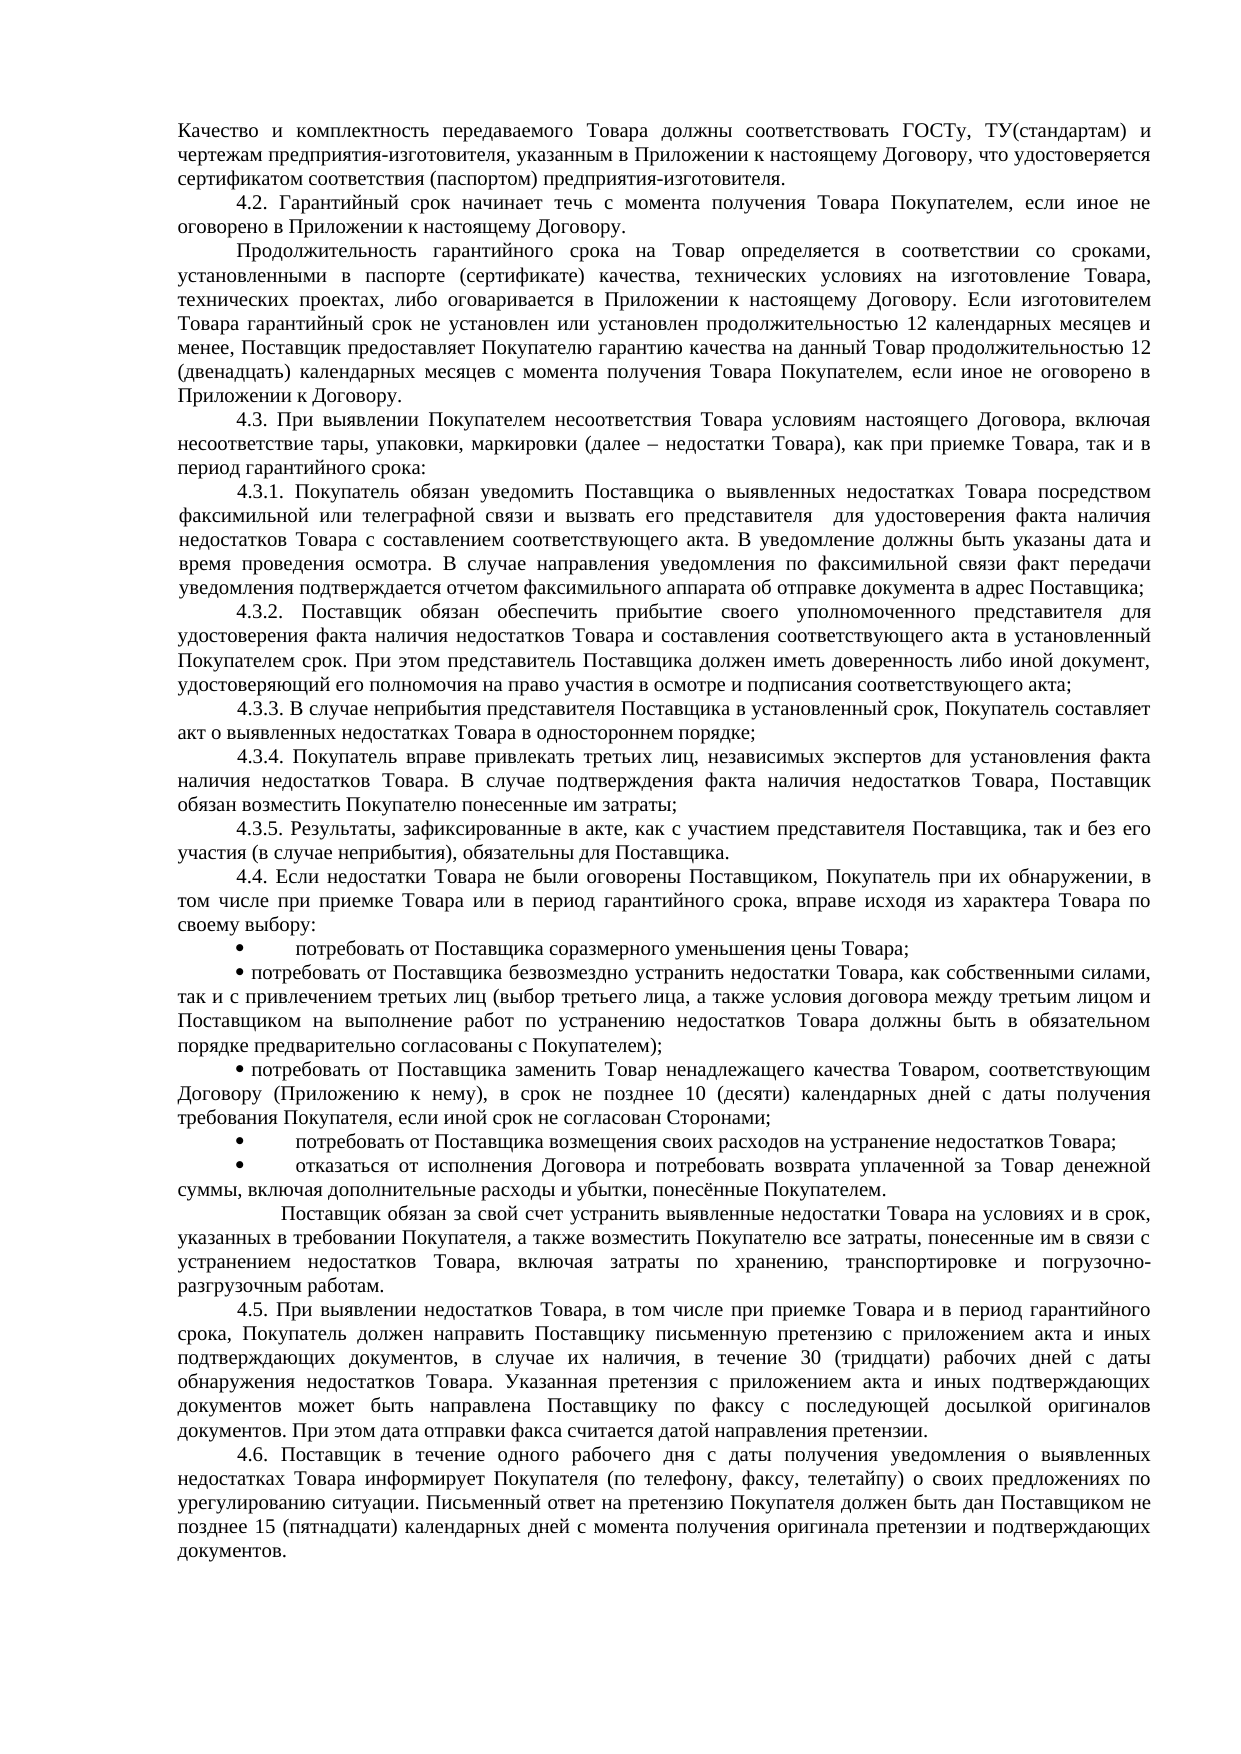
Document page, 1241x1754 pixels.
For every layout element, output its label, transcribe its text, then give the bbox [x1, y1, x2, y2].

list потребовать от Поставщика безвозмездно устранить недостатки Товара, как собственными силами, так и с привлечением третьих лиц (выбор третьего лица, а также условия договора между третьим лицом и Поставщиком на выполнение работ по устранению недостатков Товара должны быть в обязательном порядке предварительно согласованы с Покупателем); [177, 960, 1152, 1057]
text 4.3.5. Результаты, зафиксированные в акте, как с участием представителя Поставщика, так и без его участия (в случае неприбытия), обязательны для Поставщика. [177, 816, 1152, 864]
text 4.3.3. В случае неприбытия представителя Поставщика в установленный срок, Покупатель составляет акт о выявленных недостатках Товара в одностороннем порядке; [177, 696, 1152, 744]
list потребовать от Поставщика заменить Товар ненадлежащего качества Товаром, соответствующим Договору (Приложению к нему), в срок не позднее 10 (десяти) календарных дней с даты получения требования Покупателя, если иной срок не согласован Сторонами; [177, 1057, 1152, 1129]
list потребовать от Поставщика соразмерного уменьшения цены Товара; [177, 936, 1152, 960]
text 4.3.4. Покупатель вправе привлекать третьих лиц, независимых экспертов для установления факта наличия недостатков Товара. В случае подтверждения факта наличия недостатков Товара, Поставщик обязан возместить Покупателю понесенные им затраты; [177, 744, 1152, 816]
text 4.3.1. Покупатель обязан уведомить Поставщика о выявленных недостатках Товара посредством факсимильной или телеграфной связи и вызвать его представителя для удостоверения факта наличия недостатков Товара с составлением соответствующего акта. В уведомление должны быть указаны дата и время проведения осмотра. В случае направления уведомления по факсимильной связи факт передачи уведомления подтверждается отчетом факсимильного аппарата об отправке документа в адрес Поставщика; [179, 479, 1152, 599]
list потребовать от Поставщика возмещения своих расходов на устранение недостатков Товара; [177, 1129, 1152, 1153]
text 4.4. Если недостатки Товара не были оговорены Поставщиком, Покупатель при их обнаружении, в том числе при приемке Товара или в период гарантийного срока, вправе исходя из характера Товара по своему выбору: [177, 864, 1152, 936]
text 4.5. При выявлении недостатков Товара, в том числе при приемке Товара и в период гарантийного срока, Покупатель должен направить Поставщику письменную претензию с приложением акта и иных подтверждающих документов, в случае их наличия, в течение 30 (тридцати) рабочих дней с даты обнаружения недостатков Товара. Указанная претензия с приложением акта и иных подтверждающих документов может быть направлена Поставщику по факсу с последующей досылкой оригиналов документов. При этом дата отправки факса считается датой направления претензии. [177, 1297, 1152, 1442]
text 4.3. При выявлении Покупателем несоответствия Товара условиям настоящего Договора, включая несоответствие тары, упаковки, маркировки (далее – недостатки Товара), как при приемке Товара, так и в период гарантийного срока: [177, 407, 1152, 479]
text Поставщик обязан за свой счет устранить выявленные недостатки Товара на условиях и в срок, указанных в требовании Покупателя, а также возместить Покупателю все затраты, понесенные им в связи с устранением недостатков Товара, включая затраты по хранению, транспортировке и погрузочно-разгрузочным работам. [177, 1201, 1152, 1297]
text Продолжительность гарантийного срока на Товар определяется в соответствии со сроками, установленными в паспорте (сертификате) качества, технических условиях на изготовление Товара, технических проектах, либо оговаривается в Приложении к настоящему Договору. Если изготовителем Товара гарантийный срок не установлен или установлен продолжительностью 12 календарных месяцев и менее, Поставщик предоставляет Покупателю гарантию качества на данный Товар продолжительностью 12 (двенадцать) календарных месяцев с момента получения Товара Покупателем, если иное не оговорено в Приложении к Договору. [177, 238, 1152, 407]
text 4.6. Поставщик в течение одного рабочего дня с даты получения уведомления о выявленных недостатках Товара информирует Покупателя (по телефону, факсу, телетайпу) о своих предложениях по урегулированию ситуации. Письменный ответ на претензию Покупателя должен быть дан Поставщиком не позднее 15 (пятнадцати) календарных дней с момента получения оригинала претензии и подтверждающих документов. [177, 1442, 1152, 1562]
text 4.2. Гарантийный срок начинает течь с момента получения Товара Покупателем, если иное не оговорено в Приложении к настоящему Договору. [177, 190, 1152, 238]
list отказаться от исполнения Договора и потребовать возврата уплаченной за Товар денежной суммы, включая дополнительные расходы и убытки, понесённые Покупателем. [177, 1153, 1152, 1201]
text 4.3.2. Поставщик обязан обеспечить прибытие своего уполномоченного представителя для удостоверения факта наличия недостатков Товара и составления соответствующего акта в установленный Покупателем срок. При этом представитель Поставщика должен иметь доверенность либо иной документ, удостоверяющий его полномочия на право участия в осмотре и подписания соответствующего акта; [177, 599, 1152, 696]
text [177, 118, 1152, 190]
